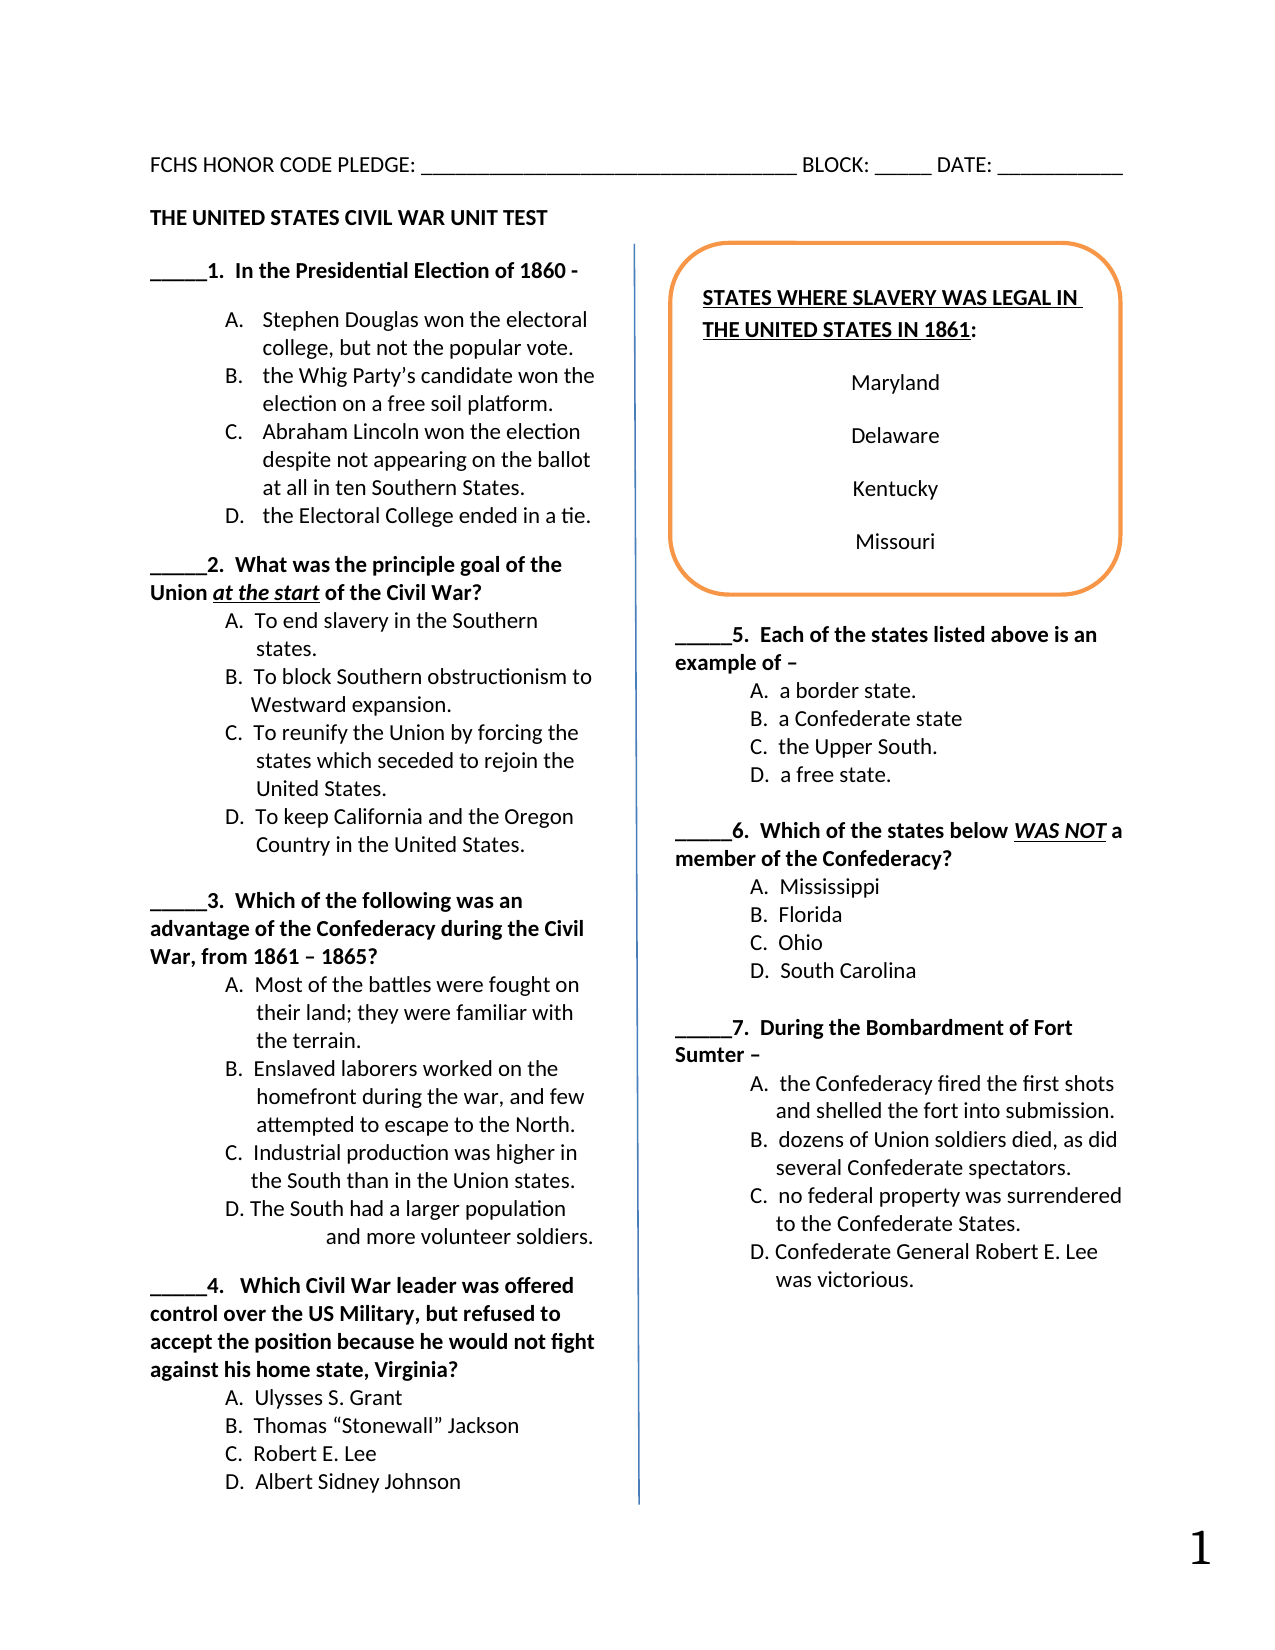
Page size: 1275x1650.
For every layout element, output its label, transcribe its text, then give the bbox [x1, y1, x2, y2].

text C. Robert E. Lee [150, 1439, 600, 1467]
list the Electoral College ended in a tie. [225, 501, 600, 529]
text was victorious. [675, 1265, 1125, 1293]
text _____6. Which of the states below WAS NOT a member of the Confederacy? [675, 816, 1125, 872]
text states. [150, 634, 600, 662]
text D. South Carolina [675, 957, 1125, 984]
list the Whig Party’s candidate won the election on a free soil platform. [225, 361, 600, 417]
text B. dozens of Union soldiers died, as did [675, 1125, 1125, 1153]
text _____1. In the Presidential Election of 1860 - [150, 256, 600, 284]
list Abraham Lincoln won the election despite not appearing on the ballot at all in ten Southern States. [225, 417, 600, 501]
text attempted to escape to the North. [225, 1110, 600, 1138]
text B. To block Southern obstructionism to [150, 662, 600, 690]
text B. Thomas “Stonewall” Jackson [150, 1411, 600, 1439]
text B. Enslaved laborers worked on the [150, 1054, 600, 1082]
text the South than in the Union states. [150, 1166, 600, 1194]
text THE UNITED STATES CIVIL WAR UNIT TEST [150, 203, 1125, 231]
text _____5. Each of the states listed above is an example of – [675, 620, 1125, 676]
text United States. [150, 774, 600, 802]
text their land; they were familiar with the terrain. [256, 998, 600, 1054]
text FCHS HONOR CODE PLEDGE: _________________________________ BLOCK: _____ DATE: ___________ [150, 150, 1125, 178]
text B. a Confederate state [675, 704, 1125, 732]
text C. Ohio [675, 928, 1125, 957]
text _____4. Which Civil War leader was offered control over the US Military, but refused to accept the position because he would not fight against his home state, Virginia? [150, 1271, 600, 1383]
text _____3. Which of the following was an advantage of the Confederacy during the Civil War, from 1861 – 1865? [150, 886, 600, 970]
text _____7. During the Bombardment of Fort Sumter – [675, 1013, 1125, 1069]
text D. To keep California and the Oregon [150, 802, 600, 830]
text and shelled the fort into submission. [675, 1097, 1125, 1125]
text homefront during the war, and few [225, 1082, 600, 1110]
text _____2. What was the principle goal of the Union at the start of the Civil War? [150, 550, 600, 606]
text states which seceded to rejoin the [150, 746, 600, 774]
text C. To reunify the Union by forcing the [150, 718, 600, 746]
text A. Ulysses S. Grant [150, 1383, 600, 1411]
text A. a border state. [675, 676, 1125, 704]
text D. Confederate General Robert E. Lee [675, 1237, 1125, 1265]
text Westward expansion. [150, 690, 600, 718]
list college, but not the popular vote. [262, 333, 600, 361]
text D. The South had a larger population and more volunteer soldiers. [150, 1194, 600, 1250]
text C. the Upper South. [675, 732, 1125, 760]
list Stephen Douglas won the electoral [225, 305, 600, 333]
text Country in the United States. [150, 830, 600, 858]
text D. Albert Sidney Johnson [150, 1467, 600, 1495]
text to the Confederate States. [675, 1209, 1125, 1237]
text several Confederate spectators. [675, 1153, 1125, 1181]
text A. Most of the battles were fought on [225, 970, 600, 998]
text C. Industrial production was higher in [150, 1138, 600, 1166]
text A. the Confederacy fired the first shots [675, 1069, 1125, 1097]
text B. Florida [675, 901, 1125, 928]
text D. a free state. [675, 760, 1125, 788]
text A. Mississippi [675, 872, 1125, 901]
text A. To end slavery in the Southern [150, 606, 600, 634]
text C. no federal property was surrendered [675, 1181, 1125, 1209]
